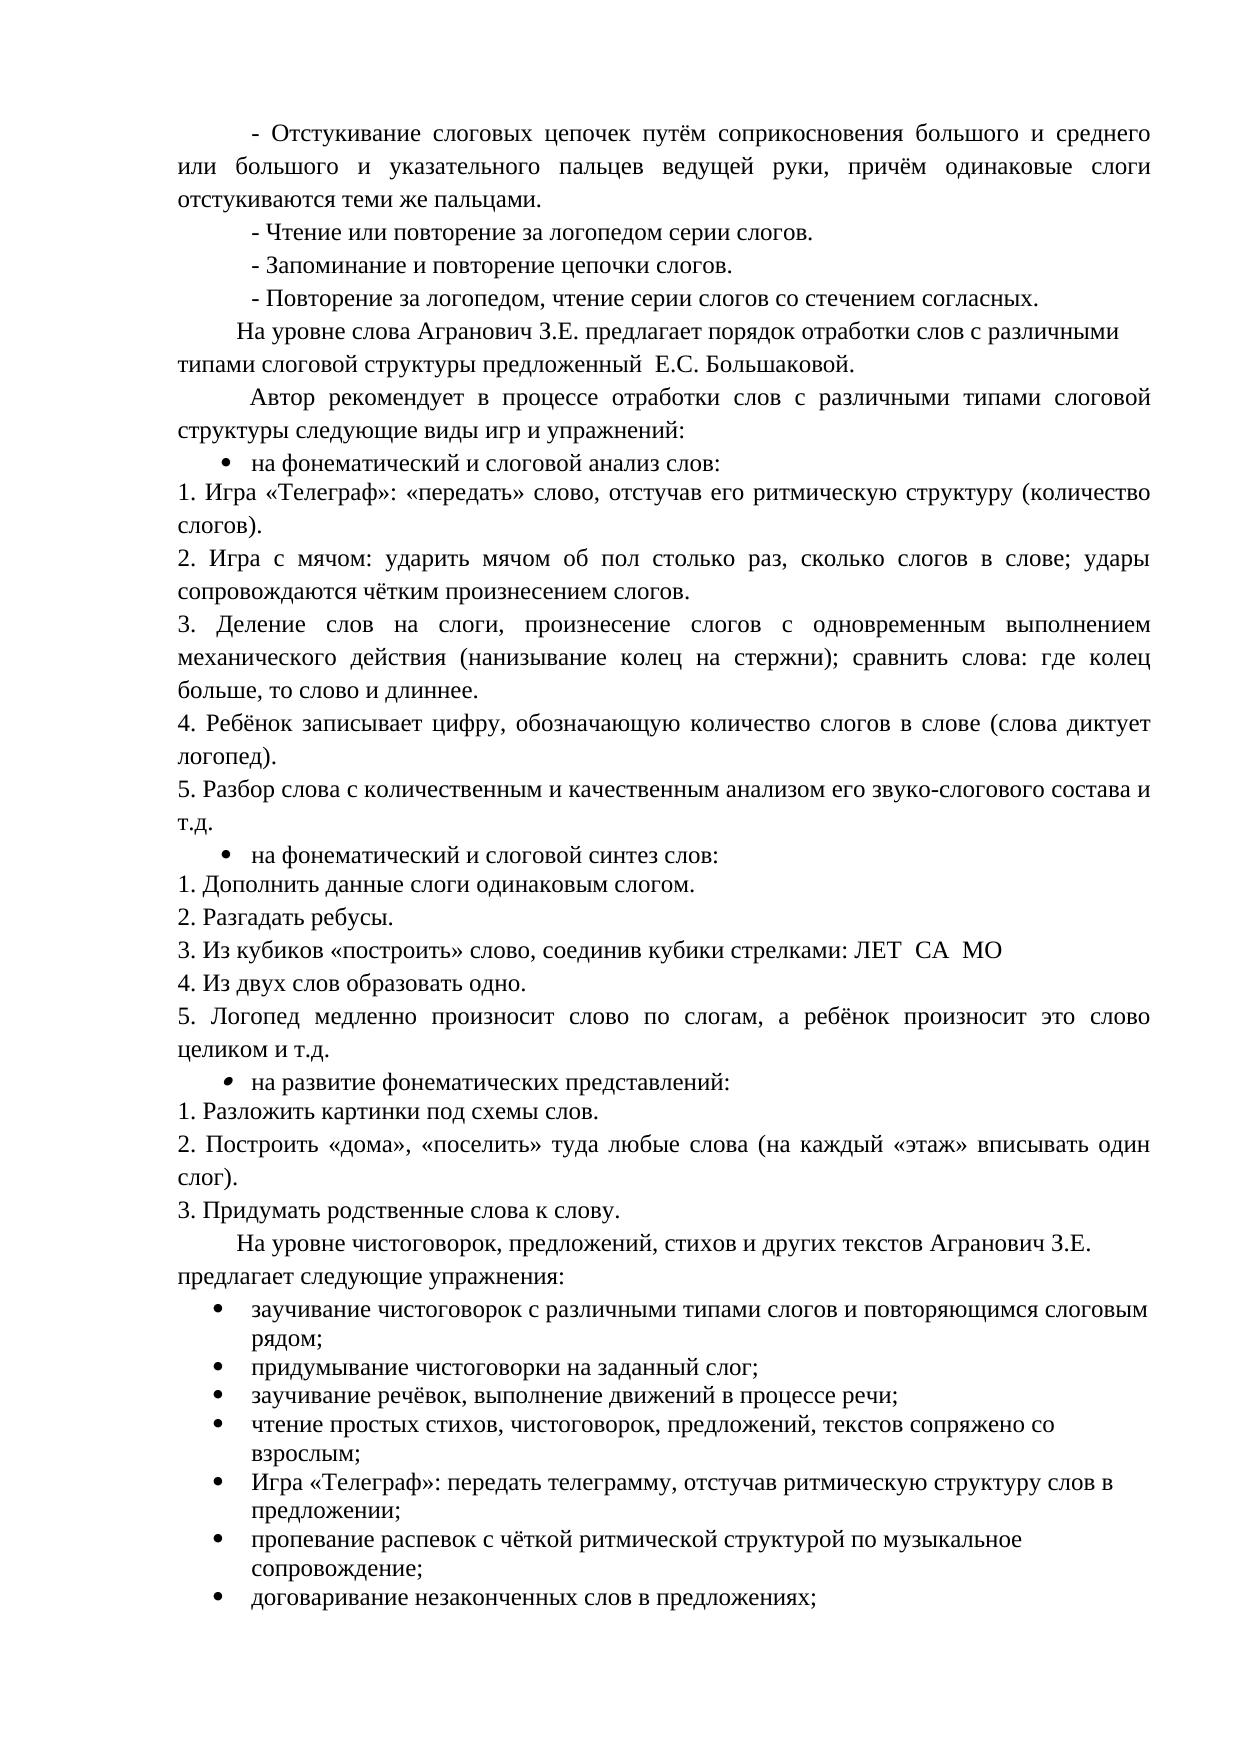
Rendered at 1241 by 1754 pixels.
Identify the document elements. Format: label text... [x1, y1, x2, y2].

text - Чтение или повторение за логопедом серии слогов. [177, 217, 1152, 246]
list Игра «Телеграф»: передать телеграмму, отстучав ритмическую структуру слов в предложении; [213, 1467, 1152, 1524]
text 3. Придумать родственные слова к слову. [177, 1195, 1152, 1224]
text 1. Дополнить данные слоги одинаковым слогом. [177, 869, 1152, 898]
list пропевание распевок с чёткой ритмической структурой по музыкальное сопровождение; [213, 1524, 1152, 1582]
list на фонематический и слоговой анализ слов: [222, 448, 1152, 477]
list на развитие фонематических представлений: [222, 1067, 1152, 1096]
list чтение простых стихов, чистоговорок, предложений, текстов сопряжено со взрослым; [213, 1409, 1152, 1467]
text 2. Игра с мячом: ударить мячом об пол столько раз, сколько слогов в слове; удары сопровождаются чётким произнесением слогов. [177, 543, 1152, 605]
text - Повторение за логопедом, чтение серии слогов со стечением согласных. [177, 283, 1152, 312]
list заучивание чистоговорок с различными типами слогов и повторяющимся слоговым рядом; [213, 1294, 1152, 1352]
text - Запоминание и повторение цепочки слогов. [177, 250, 1152, 279]
list на фонематический и слоговой синтез слов: [222, 840, 1152, 869]
text Автор рекомендует в процессе отработки слов с различными типами слоговой структуры следующие виды игр и упражнений: [177, 382, 1152, 444]
text 5. Разбор слова с количественным и качественным анализом его звуко-слогового состава и т.д. [177, 774, 1152, 836]
text На уровне слова Агранович З.Е. предлагает порядок отработки слов с различными типами слоговой структуры предложенный Е.С. Большаковой. [177, 316, 1152, 378]
text 4. Из двух слов образовать одно. [177, 968, 1152, 997]
text 2. Построить «дома», «поселить» туда любые слова (на каждый «этаж» вписывать один слог). [177, 1129, 1152, 1191]
text 4. Ребёнок записывает цифру, обозначающую количество слогов в слове (слова диктует логопед). [177, 708, 1152, 770]
list заучивание речёвок, выполнение движений в процессе речи; [213, 1380, 1152, 1409]
text 1. Разложить картинки под схемы слов. [177, 1096, 1152, 1125]
text На уровне чистоговорок, предложений, стихов и других текстов Агранович З.Е. предлагает следующие упражнения: [177, 1228, 1152, 1290]
text 1. Игра «Телеграф»: «передать» слово, отстучав его ритмическую структуру (количество слогов). [177, 477, 1152, 539]
list придумывание чистоговорки на заданный слог; [213, 1352, 1152, 1380]
text - Отстукивание слоговых цепочек путём соприкосновения большого и среднего или большого и указательного пальцев ведущей руки, причём одинаковые слоги отстукиваются теми же пальцами. [177, 118, 1152, 213]
text 5. Логопед медленно произносит слово по слогам, а ребёнок произносит это слово целиком и т.д. [177, 1001, 1152, 1063]
text 2. Разгадать ребусы. [177, 902, 1152, 931]
text 3. Деление слов на слоги, произнесение слогов с одновременным выполнением механического действия (нанизывание колец на стержни); сравнить слова: где колец больше, то слово и длиннее. [177, 609, 1152, 704]
text 3. Из кубиков «построить» слово, соединив кубики стрелками: ЛЕТ СА МО [177, 935, 1152, 964]
list договаривание незаконченных слов в предложениях; [213, 1582, 1152, 1610]
